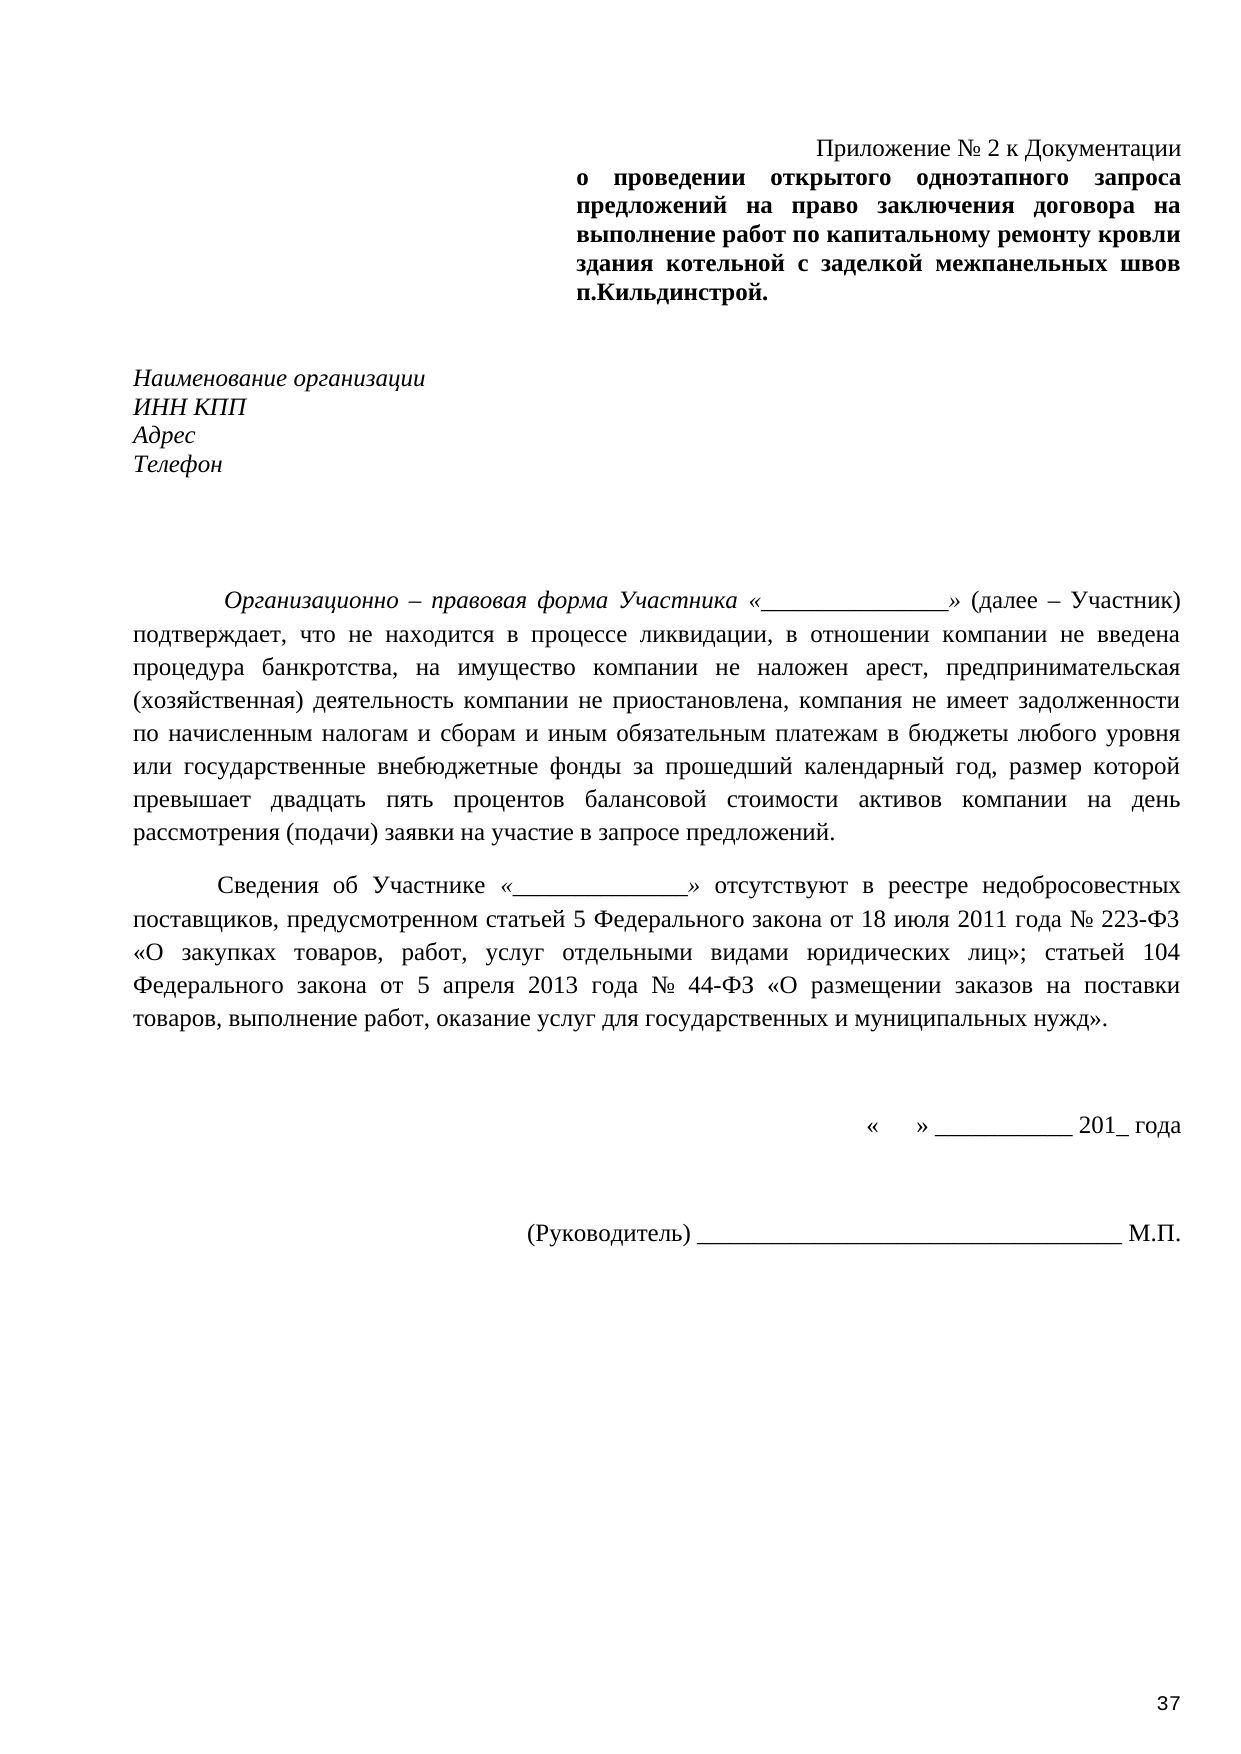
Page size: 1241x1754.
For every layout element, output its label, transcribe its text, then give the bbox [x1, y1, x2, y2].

text (Руководитель) __________________________________ М.П. [133, 1218, 1181, 1247]
text Сведения об Участнике «______________» отсутствуют в реестре недобросовестных поставщиков, предусмотренном статьей 5 Федерального закона от 18 июля 2011 года № 223-Ф3 «О закупках товаров, работ, услуг отдельными видами юридических лиц»; статьей 104 Федерального закона от 5 апреля 2013 года № 44-ФЗ «О размещении заказов на поставки товаров, выполнение работ, оказание услуг для государственных и муниципальных нужд». [133, 871, 1181, 1031]
text « » ___________ 201_ года [133, 1110, 1181, 1139]
text Телефон [133, 449, 1181, 478]
text Наименование организации [133, 363, 1181, 392]
text о проведении открытого одноэтапного запроса предложений на право заключения договора на выполнение работ по капитальному ремонту кровли здания котельной с заделкой межпанельных швов п.Кильдинстрой. [576, 162, 1181, 305]
text ИНН КПП [133, 392, 1181, 420]
text Организационно – правовая форма Участника «_______________» (далее – Участник) подтверждает, что не находится в процессе ликвидации, в отношении компании не введена процедура банкротства, на имущество компании не наложен арест, предпринимательская (хозяйственная) деятельность компании не приостановлена, компания не имеет задолженности по начисленным налогам и сборам и иным обязательным платежам в бюджеты любого уровня или государственные внебюджетные фонды за прошедший календарный год, размер которой превышает двадцать пять процентов балансовой стоимости активов компании на день рассмотрения (подачи) заявки на участие в запросе предложений. [133, 586, 1181, 846]
text Адрес [133, 420, 1181, 449]
subtitle Приложение № 2 к Документации [576, 133, 1181, 162]
